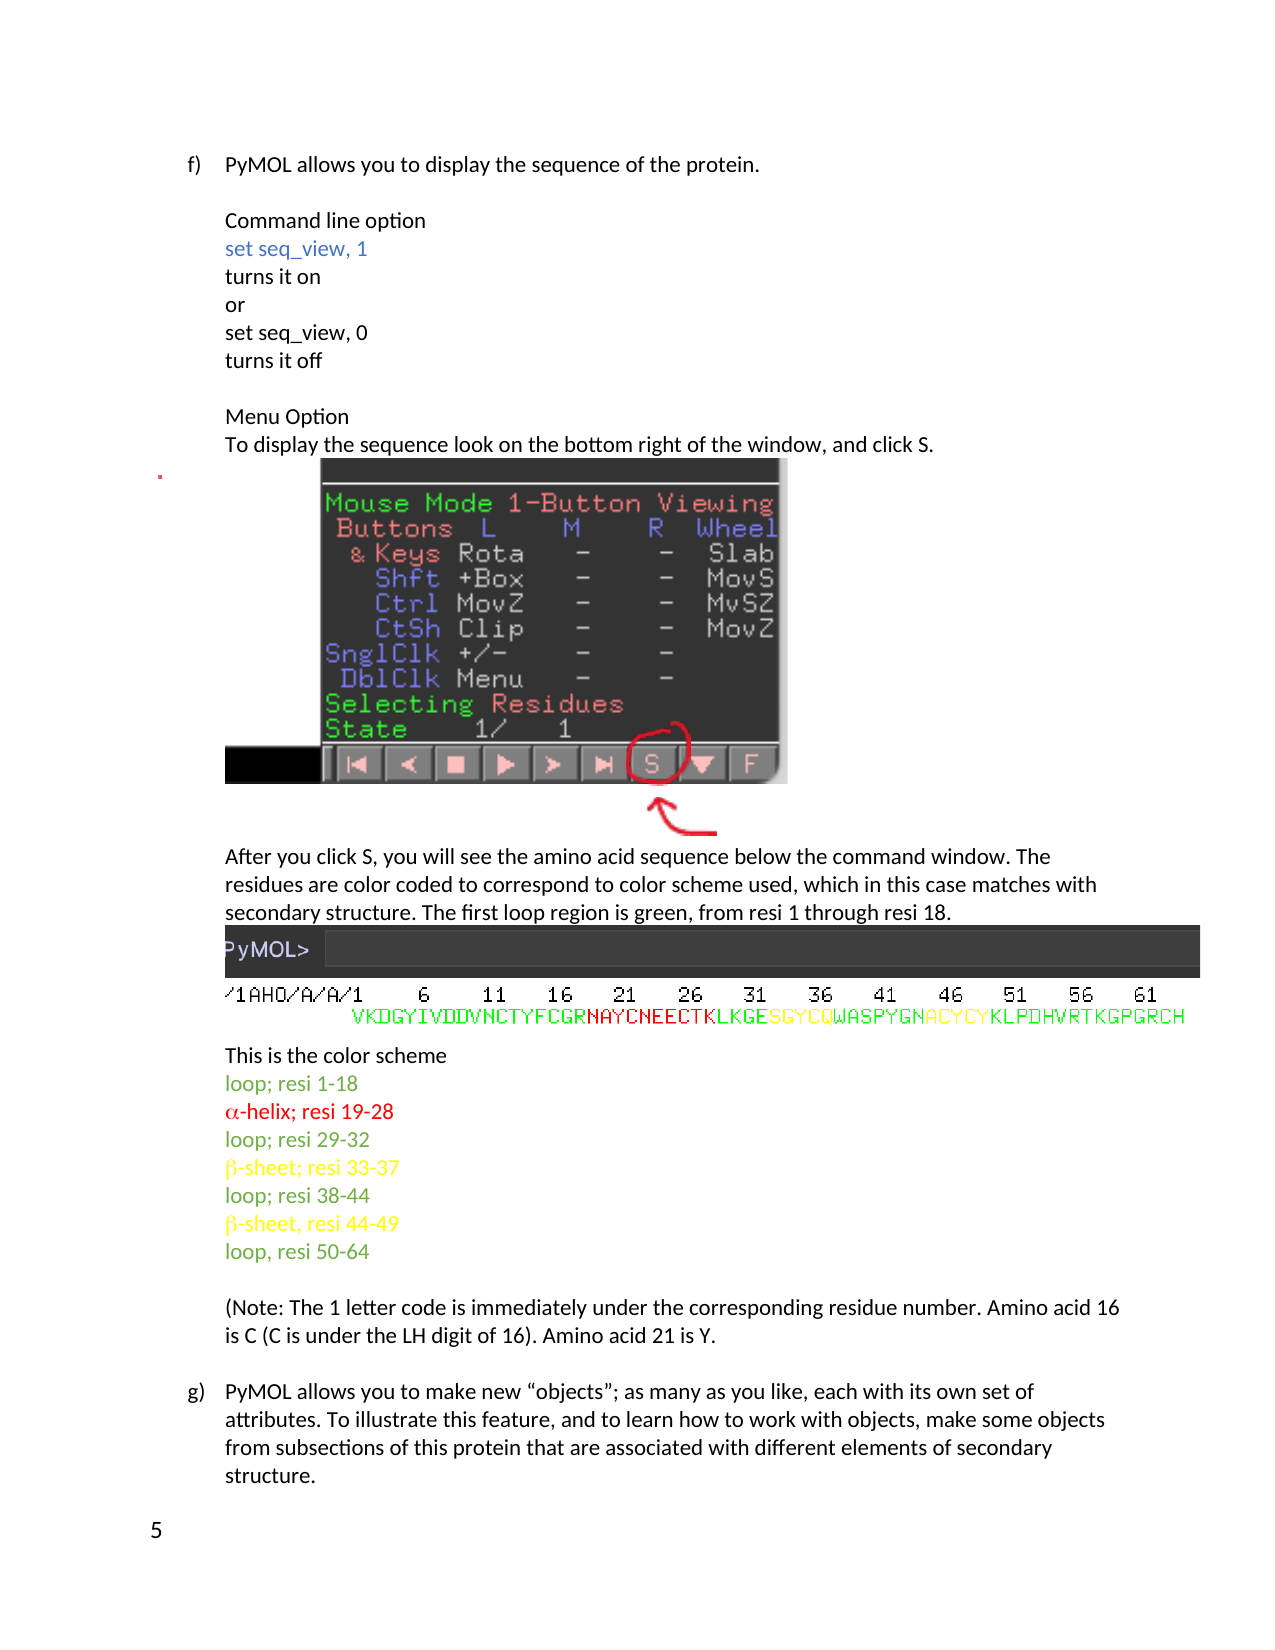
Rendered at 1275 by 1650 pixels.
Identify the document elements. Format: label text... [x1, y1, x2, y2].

text turns it off [225, 346, 1125, 374]
text loop; resi 38-44 [225, 1181, 1125, 1209]
list PyMOL allows you to display the sequence of the protein. [187, 150, 1125, 178]
picture [646, 797, 717, 836]
text turns it on [225, 262, 1125, 290]
text loop; resi 1-18 [225, 1069, 1125, 1097]
text loop, resi 50-64 [225, 1237, 1125, 1265]
text This is the color scheme [225, 1042, 1125, 1069]
text Command line option [225, 206, 1125, 234]
text b-sheet; resi 33-37 [225, 1153, 1125, 1181]
text a-helix; resi 19-28 [225, 1097, 1125, 1125]
text set seq_view, 1 [225, 234, 1125, 262]
text (Note: The 1 letter code is immediately under the corresponding residue number. Amino acid 16 is C (C is under the LH digit of 16). Amino acid 21 is Y. [225, 1293, 1125, 1349]
text loop; resi 29-32 [225, 1125, 1125, 1153]
picture [225, 458, 788, 786]
text b-sheet, resi 44-49 [225, 1209, 1125, 1237]
list PyMOL allows you to make new “objects”; as many as you like, each with its own set of attributes. To illustrate this feature, and to learn how to work with objects, make some objects from subsections of this protein that are associated with different elements of secondary structure. [187, 1377, 1125, 1489]
text After you click S, you will see the amino acid sequence below the command window. The residues are color coded to correspond to color scheme used, which in this case matches with secondary structure. The first loop region is green, from resi 1 through resi 18. [225, 842, 1125, 925]
text set seq_view, 0 [225, 318, 1125, 346]
picture [225, 925, 1200, 1042]
text or [225, 290, 1125, 318]
text To display the sequence look on the bottom right of the window, and click S. [225, 430, 1125, 458]
text Menu Option [225, 402, 1125, 430]
